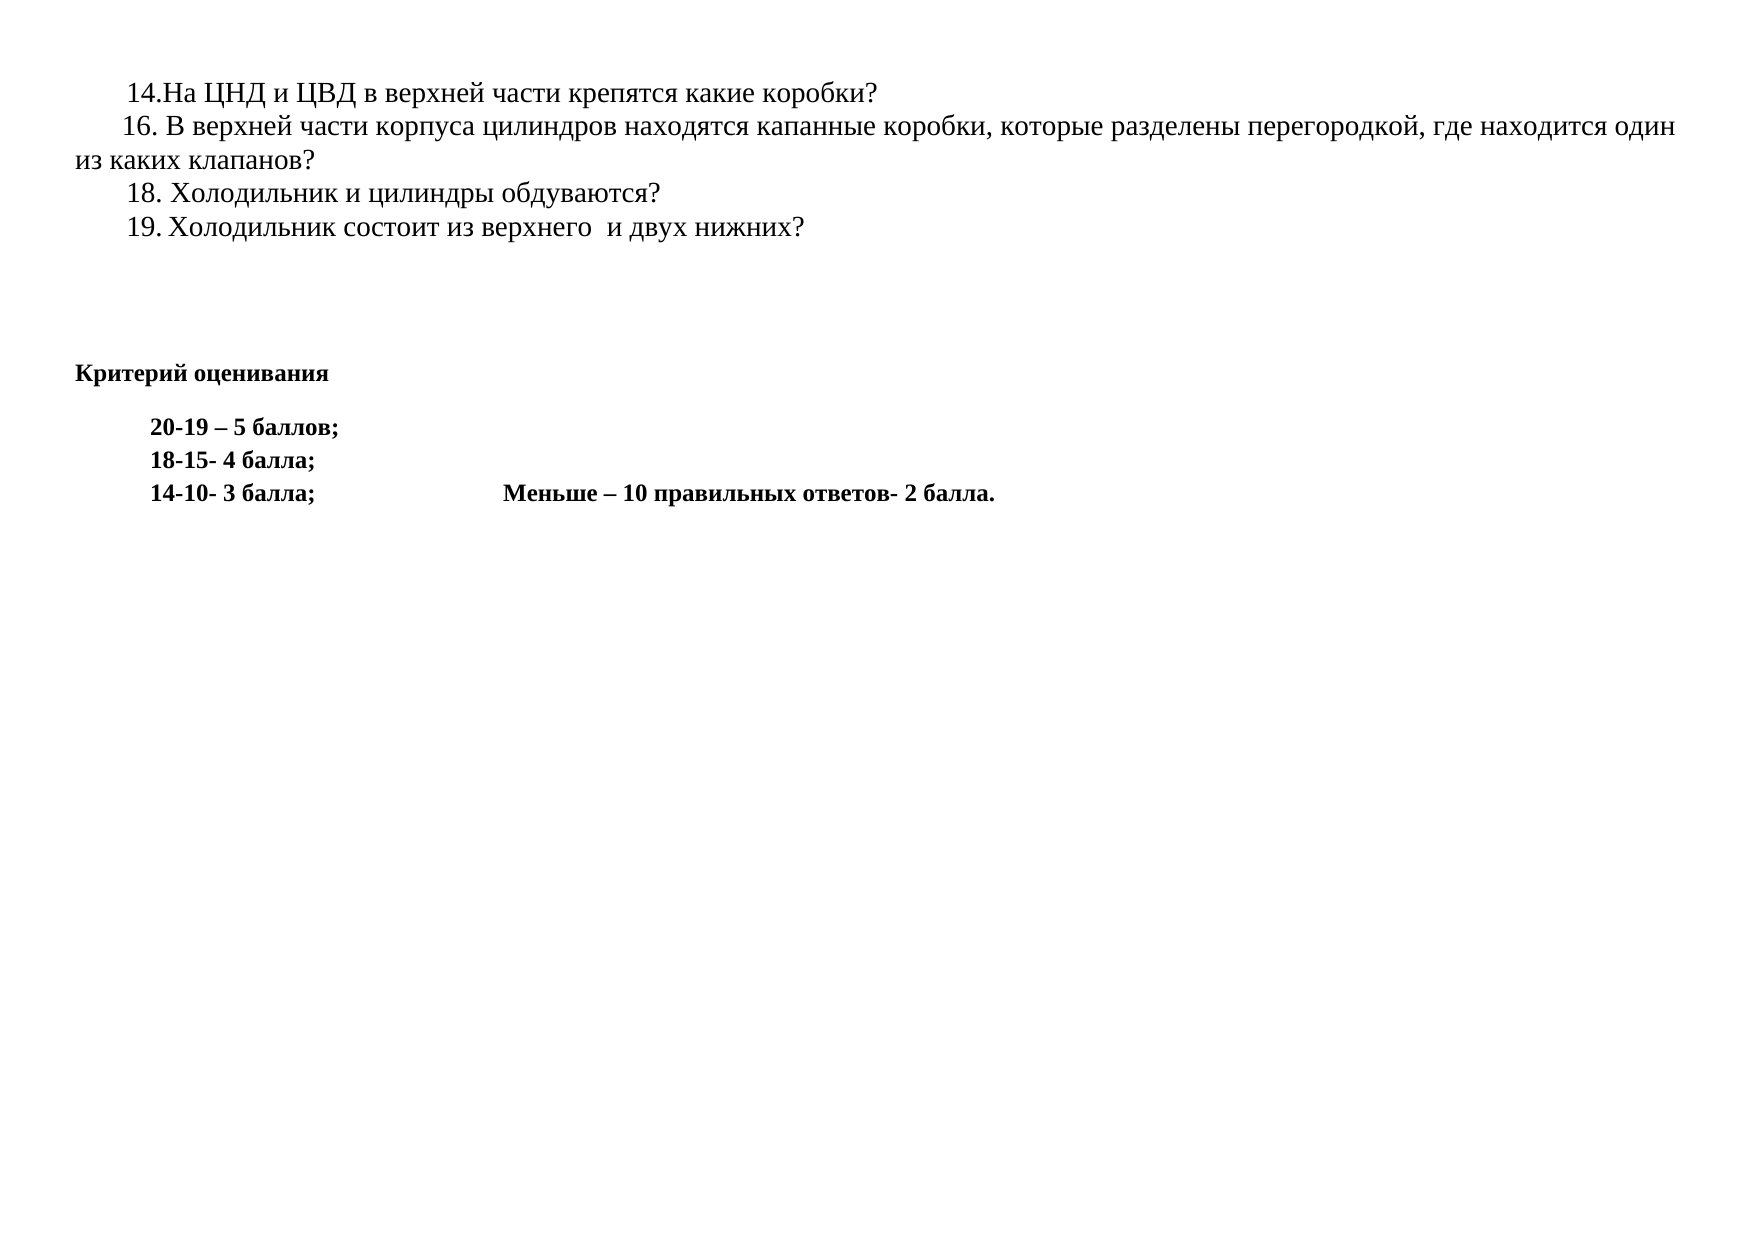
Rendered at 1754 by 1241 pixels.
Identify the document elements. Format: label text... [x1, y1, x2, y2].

list 14-10- 3 балла; Меньше – 10 правильных ответов- 2 балла. [150, 478, 1679, 507]
text 16. В верхней части корпуса цилиндров находятся капанные коробки, которые разделены перегородкой, где находится один из каких клапанов? [75, 108, 1679, 176]
text 19. Холодильник состоит из верхнего и двух нижних? [75, 209, 1679, 243]
text 18. Холодильник и цилиндры обдуваются? [75, 176, 1679, 209]
list 20-19 – 5 баллов; [150, 412, 1679, 441]
text 14.На ЦНД и ЦВД в верхней части крепятся какие коробки? [75, 75, 1679, 108]
text Критерий оценивания [75, 358, 1679, 387]
list 18-15- 4 балла; [150, 445, 1679, 474]
